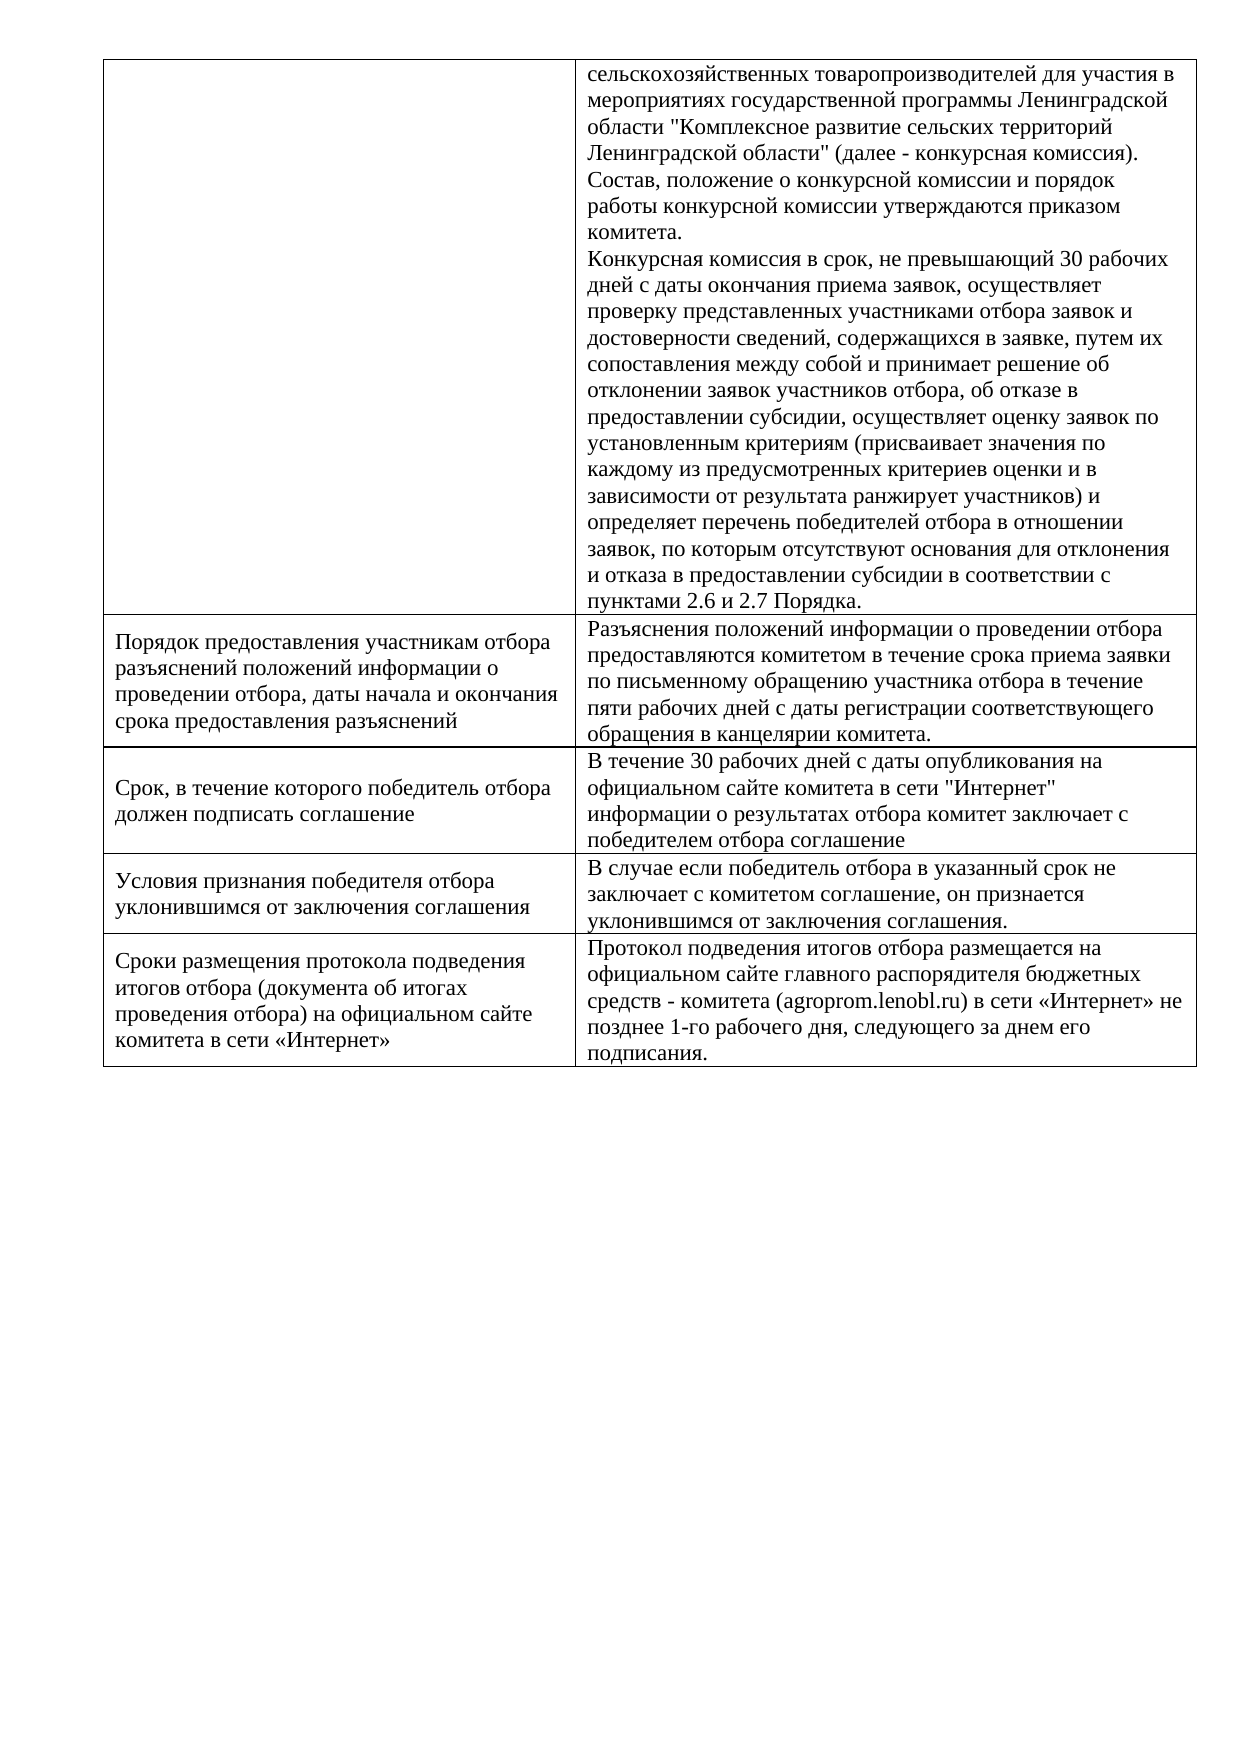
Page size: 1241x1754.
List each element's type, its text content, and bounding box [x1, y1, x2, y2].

table_cell Разъяснения положений информации о проведении отбора предоставляются комитетом в течение срока приема заявки по письменному обращению участника отбора в течение пяти рабочих дней с даты регистрации соответствующего обращения в канцелярии комитета. [576, 615, 1196, 746]
table_cell Протокол подведения итогов отбора размещается на официальном сайте главного распорядителя бюджетных средств - комитета (agroprom.lenobl.ru) в сети «Интернет» не позднее 1-го рабочего дня, следующего за днем его подписания. [576, 934, 1196, 1066]
table_cell В течение 30 рабочих дней с даты опубликования на официальном сайте комитета в сети "Интернет" информации о результатах отбора комитет заключает с победителем отбора соглашение [576, 748, 1196, 853]
table_cell Сроки размещения протокола подведения итогов отбора (документа об итогах проведения отбора) на официальном сайте комитета в сети «Интернет» [104, 934, 575, 1066]
table_cell Порядок предоставления участникам отбора разъяснений положений информации о проведении отбора, даты начала и окончания срока предоставления разъяснений [104, 615, 575, 746]
table_cell В случае если победитель отбора в указанный срок не заключает с комитетом соглашение, он признается уклонившимся от заключения соглашения. [576, 854, 1196, 933]
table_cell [104, 60, 575, 614]
table_cell Срок, в течение которого победитель отбора должен подписать соглашение [104, 748, 575, 853]
table_cell Условия признания победителя отбора уклонившимся от заключения соглашения [104, 854, 575, 933]
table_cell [576, 60, 1196, 614]
